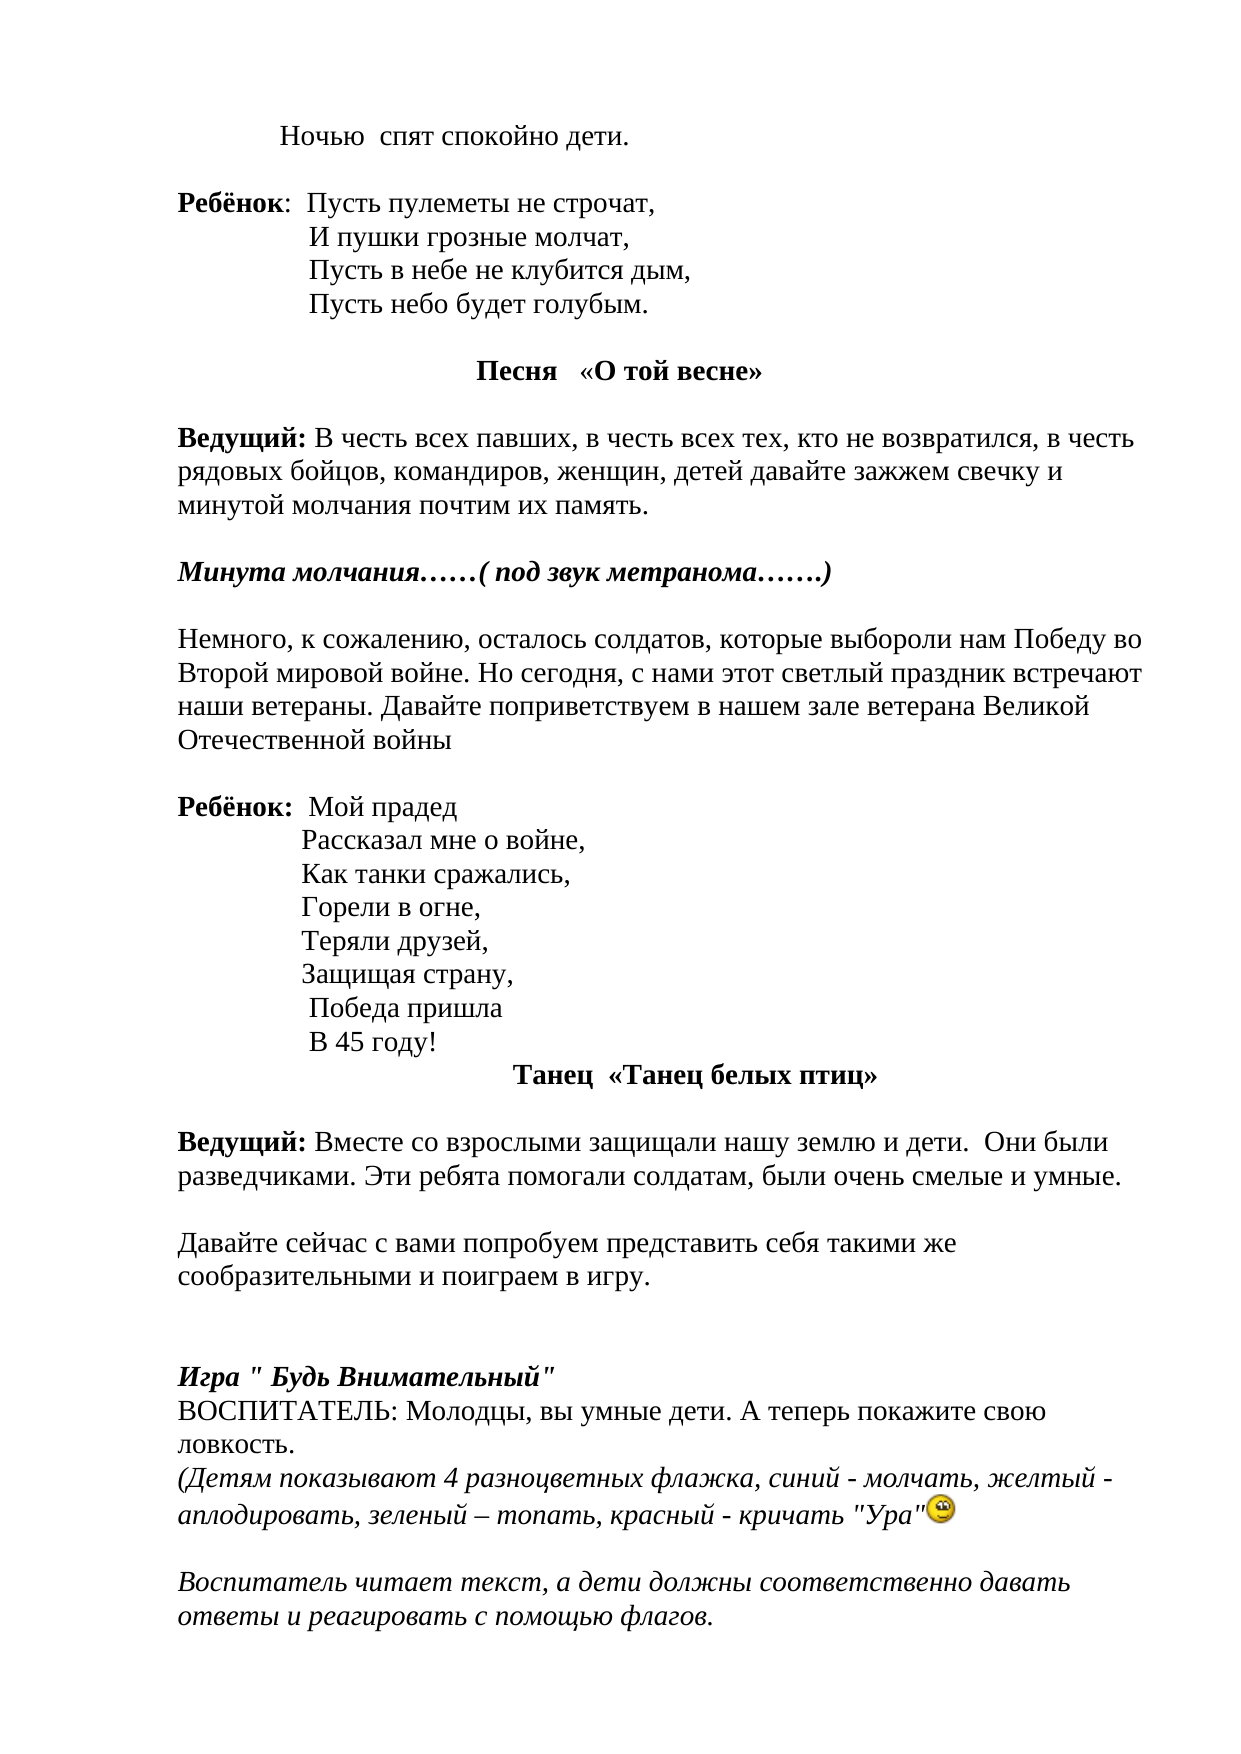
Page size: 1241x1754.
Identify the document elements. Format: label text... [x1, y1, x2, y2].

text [177, 1091, 1152, 1632]
text Ведущий: В честь всех павших, в честь всех тех, кто не возвратился, в честь рядовых бойцов, командиров, женщин, детей давайте зажжем свечку и минутой молчания почтим их память. Минута молчания……( под звук метранома…….) [177, 386, 1152, 588]
text И пушки грозные молчат, [177, 219, 1152, 252]
text Теряли друзей, [177, 923, 1152, 957]
text Победа пришла [177, 990, 1152, 1024]
text Пусть в небе не клубится дым, [177, 252, 1152, 286]
picture [925, 1493, 957, 1525]
text Горели в огне, [177, 889, 1152, 923]
text В 45 году! Танец «Танец белых птиц» [177, 1024, 1152, 1091]
text Защищая страну, [177, 957, 1152, 990]
text Ночью спят спокойно дети. Ребёнок: Пусть пулеметы не строчат, [177, 118, 1152, 219]
text Как танки сражались, [177, 856, 1152, 889]
text Пусть небо будет голубым. Песня «О той весне» [177, 286, 1152, 386]
text Рассказал мне о войне, [177, 822, 1152, 856]
text Немного, к сожалению, осталось солдатов, которые выбороли нам Победу во Второй мировой войне. Но сегодня, с нами этот светлый праздник встречают наши ветераны. Давайте поприветствуем в нашем зале ветерана Великой Отечественной войны Ребёнок: Мой прадед [177, 588, 1152, 822]
